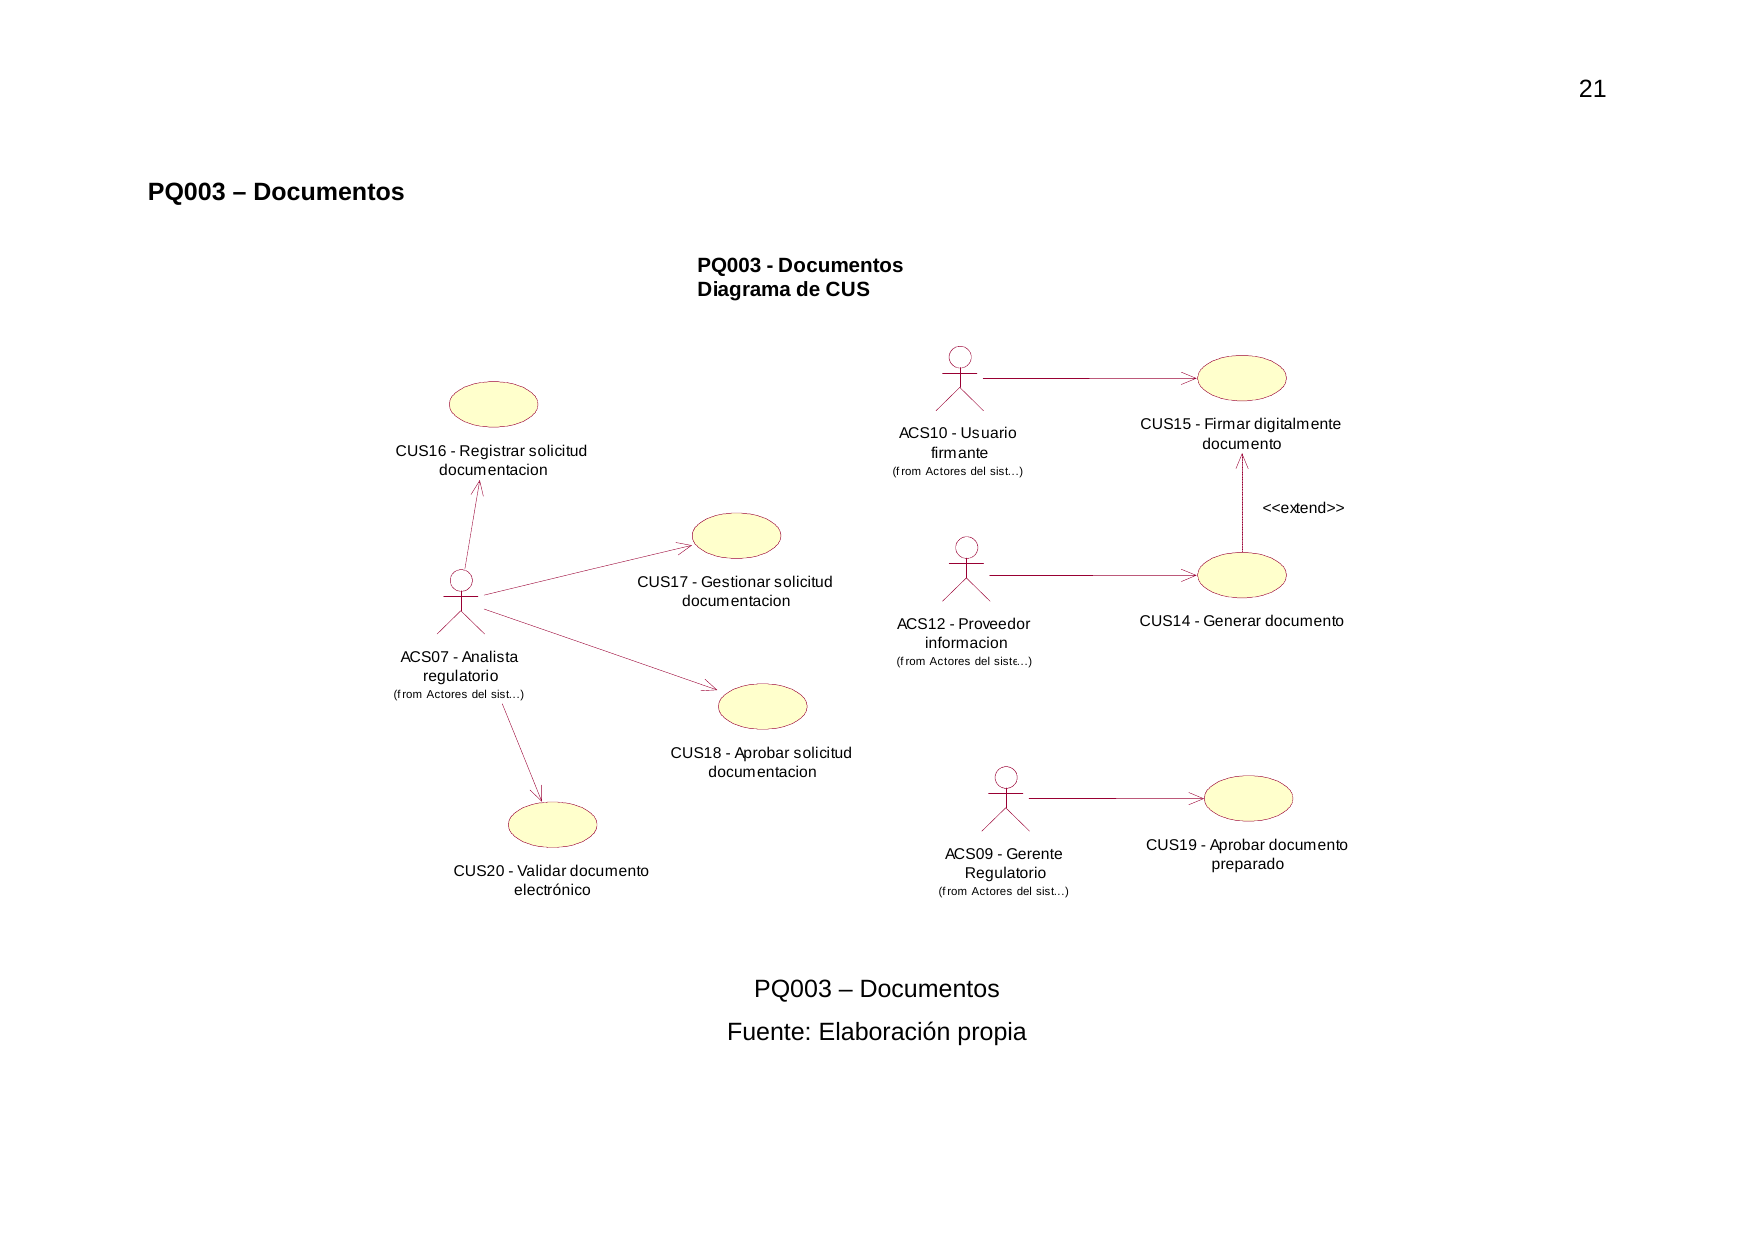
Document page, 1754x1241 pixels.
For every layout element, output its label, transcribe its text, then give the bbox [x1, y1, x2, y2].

text Fuente: Elaboración propia [148, 1017, 1606, 1045]
text PQ003 – Documentos [148, 973, 1606, 1002]
text PQ003 – Documentos [148, 177, 1606, 206]
